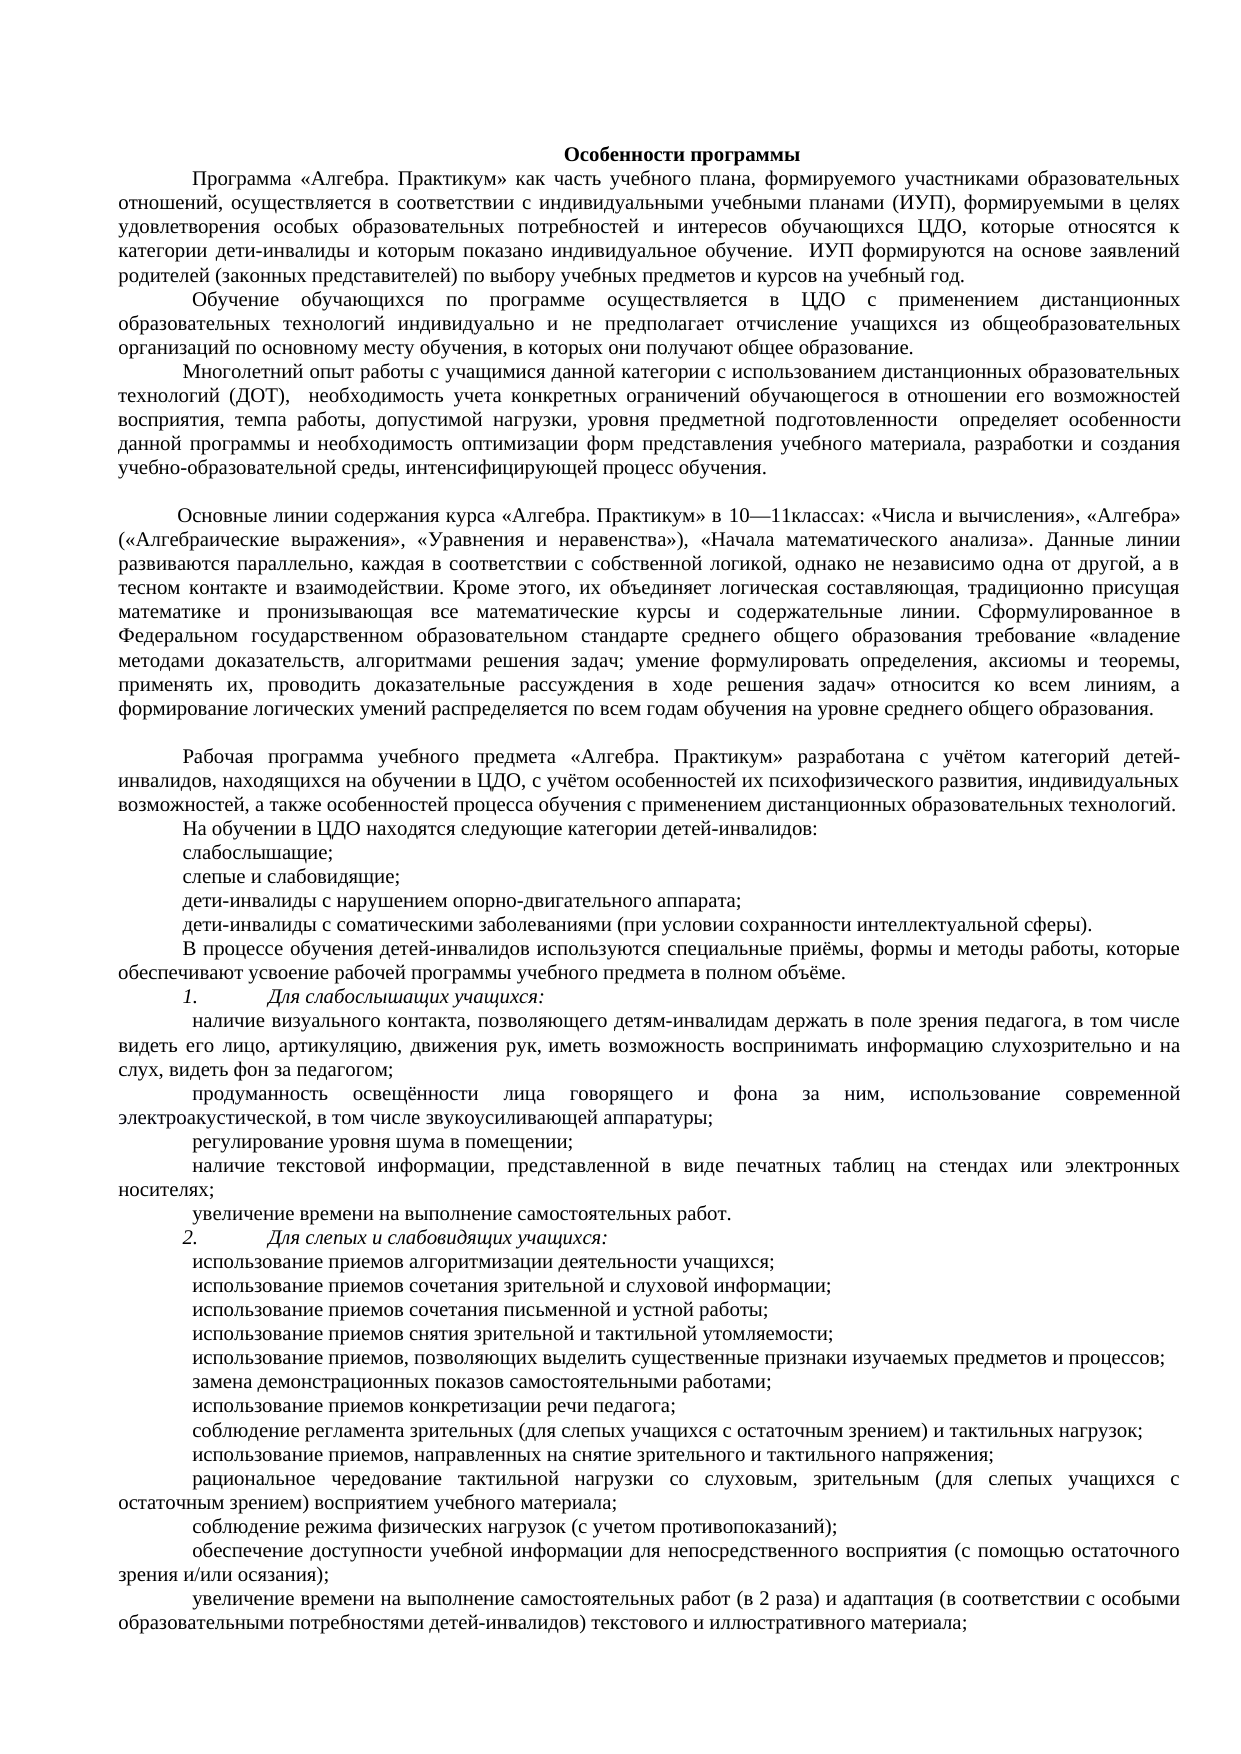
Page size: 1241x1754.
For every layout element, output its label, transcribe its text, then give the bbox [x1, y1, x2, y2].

text использование приемов снятия зрительной и тактильной утомляемости; [118, 1321, 1181, 1345]
text использование приемов сочетания письменной и устной работы; [118, 1297, 1181, 1321]
text Основные линии содержания курса «Алгебра. Практикум» в 10—11классах: «Числа и вычисления», «Алгебра» («Алгебраические выражения», «Уравнения и неравенства»), «Начала математического анализа». Данные линии развиваются параллельно, каждая в соответствии с собственной логикой, однако не независимо одна от другой, а в тесном контакте и взаимодействии. Кроме этого, их объединяет логическая составляющая, традиционно присущая математике и пронизывающая все математические курсы и содержательные линии. Сформулированное в Федеральном государственном образовательном стандарте среднего общего образования требование «владение методами доказательств, алгоритмами решения задач; умение формулировать определения, аксиомы и теоремы, применять их, проводить доказательные рассуждения в ходе решения задач» относится ко всем линиям, а формирование логических умений распределяется по всем годам обучения на уровне среднего общего образования. [118, 503, 1181, 720]
text На обучении в ЦДО находятся следующие категории детей-инвалидов: [118, 816, 1181, 840]
text использование приемов, направленных на снятие зрительного и тактильного напряжения; [118, 1442, 1181, 1466]
text рациональное чередование тактильной нагрузки со слуховым, зрительным (для слепых учащихся с остаточным зрением) восприятием учебного материала; [118, 1466, 1181, 1514]
text слабослышащие; [118, 840, 1181, 864]
text регулирование уровня шума в помещении; [118, 1129, 1181, 1153]
text использование приемов, позволяющих выделить существенные признаки изучаемых предметов и процессов; [118, 1345, 1181, 1369]
text Рабочая программа учебного предмета «Алгебра. Практикум» разработана с учётом категорий детей-инвалидов, находящихся на обучении в ЦДО, с учётом особенностей их психофизического развития, индивидуальных возможностей, а также особенностей процесса обучения с применением дистанционных образовательных технологий. [118, 744, 1181, 816]
text использование приемов конкретизации речи педагога; [118, 1393, 1181, 1417]
text использование приемов алгоритмизации деятельности учащихся; [118, 1249, 1181, 1273]
text продуманность освещённости лица говорящего и фона за ним, использование современной электроакустической, в том числе звукоусиливающей аппаратуры; [118, 1081, 1181, 1129]
text слепые и слабовидящие; [118, 864, 1181, 888]
text замена демонстрационных показов самостоятельными работами; [118, 1369, 1181, 1393]
text увеличение времени на выполнение самостоятельных работ. [118, 1201, 1181, 1225]
text Многолетний опыт работы с учащимися данной категории с использованием дистанционных образовательных технологий (ДОТ), необходимость учета конкретных ограничений обучающегося в отношении его возможностей восприятия, темпа работы, допустимой нагрузки, уровня предметной подготовленности определяет особенности данной программы и необходимость оптимизации форм представления учебного материала, разработки и создания учебно-образовательной среды, интенсифицирующей процесс обучения. [118, 359, 1181, 479]
text Обучение обучающихся по программе осуществляется в ЦДО с применением дистанционных образовательных технологий индивидуально и не предполагает отчисление учащихся из общеобразовательных организаций по основному месту обучения, в которых они получают общее образование. [118, 287, 1181, 359]
text наличие визуального контакта, позволяющего детям-инвалидам держать в поле зрения педагога, в том числе видеть его лицо, артикуляцию, движения рук, иметь возможность воспринимать информацию слухозрительно и на слух, видеть фон за педагогом; [118, 1008, 1181, 1081]
text дети-инвалиды с соматическими заболеваниями (при условии сохранности интеллектуальной сферы). [118, 912, 1181, 936]
list Для слабослышащих учащихся: [118, 984, 1181, 1008]
text увеличение времени на выполнение самостоятельных работ (в 2 раза) и адаптация (в соответствии с особыми образовательными потребностями детей-инвалидов) текстового и иллюстративного материала; [118, 1586, 1181, 1634]
text Программа «Алгебра. Практикум» как часть учебного плана, формируемого участниками образовательных отношений, осуществляется в соответствии с индивидуальными учебными планами (ИУП), формируемыми в целях удовлетворения особых образовательных потребностей и интересов обучающихся ЦДО, которые относятся к категории дети-инвалиды и которым показано индивидуальное обучение. ИУП формируются на основе заявлений родителей (законных представителей) по выбору учебных предметов и курсов на учебный год. [118, 166, 1181, 287]
text использование приемов сочетания зрительной и слуховой информации; [118, 1273, 1181, 1297]
text В процессе обучения детей-инвалидов используются специальные приёмы, формы и методы работы, которые обеспечивают усвоение рабочей программы учебного предмета в полном объёме. [118, 936, 1181, 984]
list Для слепых и слабовидящих учащихся: [118, 1225, 1181, 1249]
text дети-инвалиды с нарушением опорно-двигательного аппарата; [118, 888, 1181, 912]
text обеспечение доступности учебной информации для непосредственного восприятия (с помощью остаточного зрения и/или осязания); [118, 1538, 1181, 1586]
text соблюдение режима физических нагрузок (с учетом противопоказаний); [118, 1514, 1181, 1538]
text Особенности программы [118, 142, 1181, 166]
text наличие текстовой информации, представленной в виде печатных таблиц на стендах или электронных носителях; [118, 1153, 1181, 1201]
text соблюдение регламента зрительных (для слепых учащихся с остаточным зрением) и тактильных нагрузок; [118, 1417, 1181, 1442]
